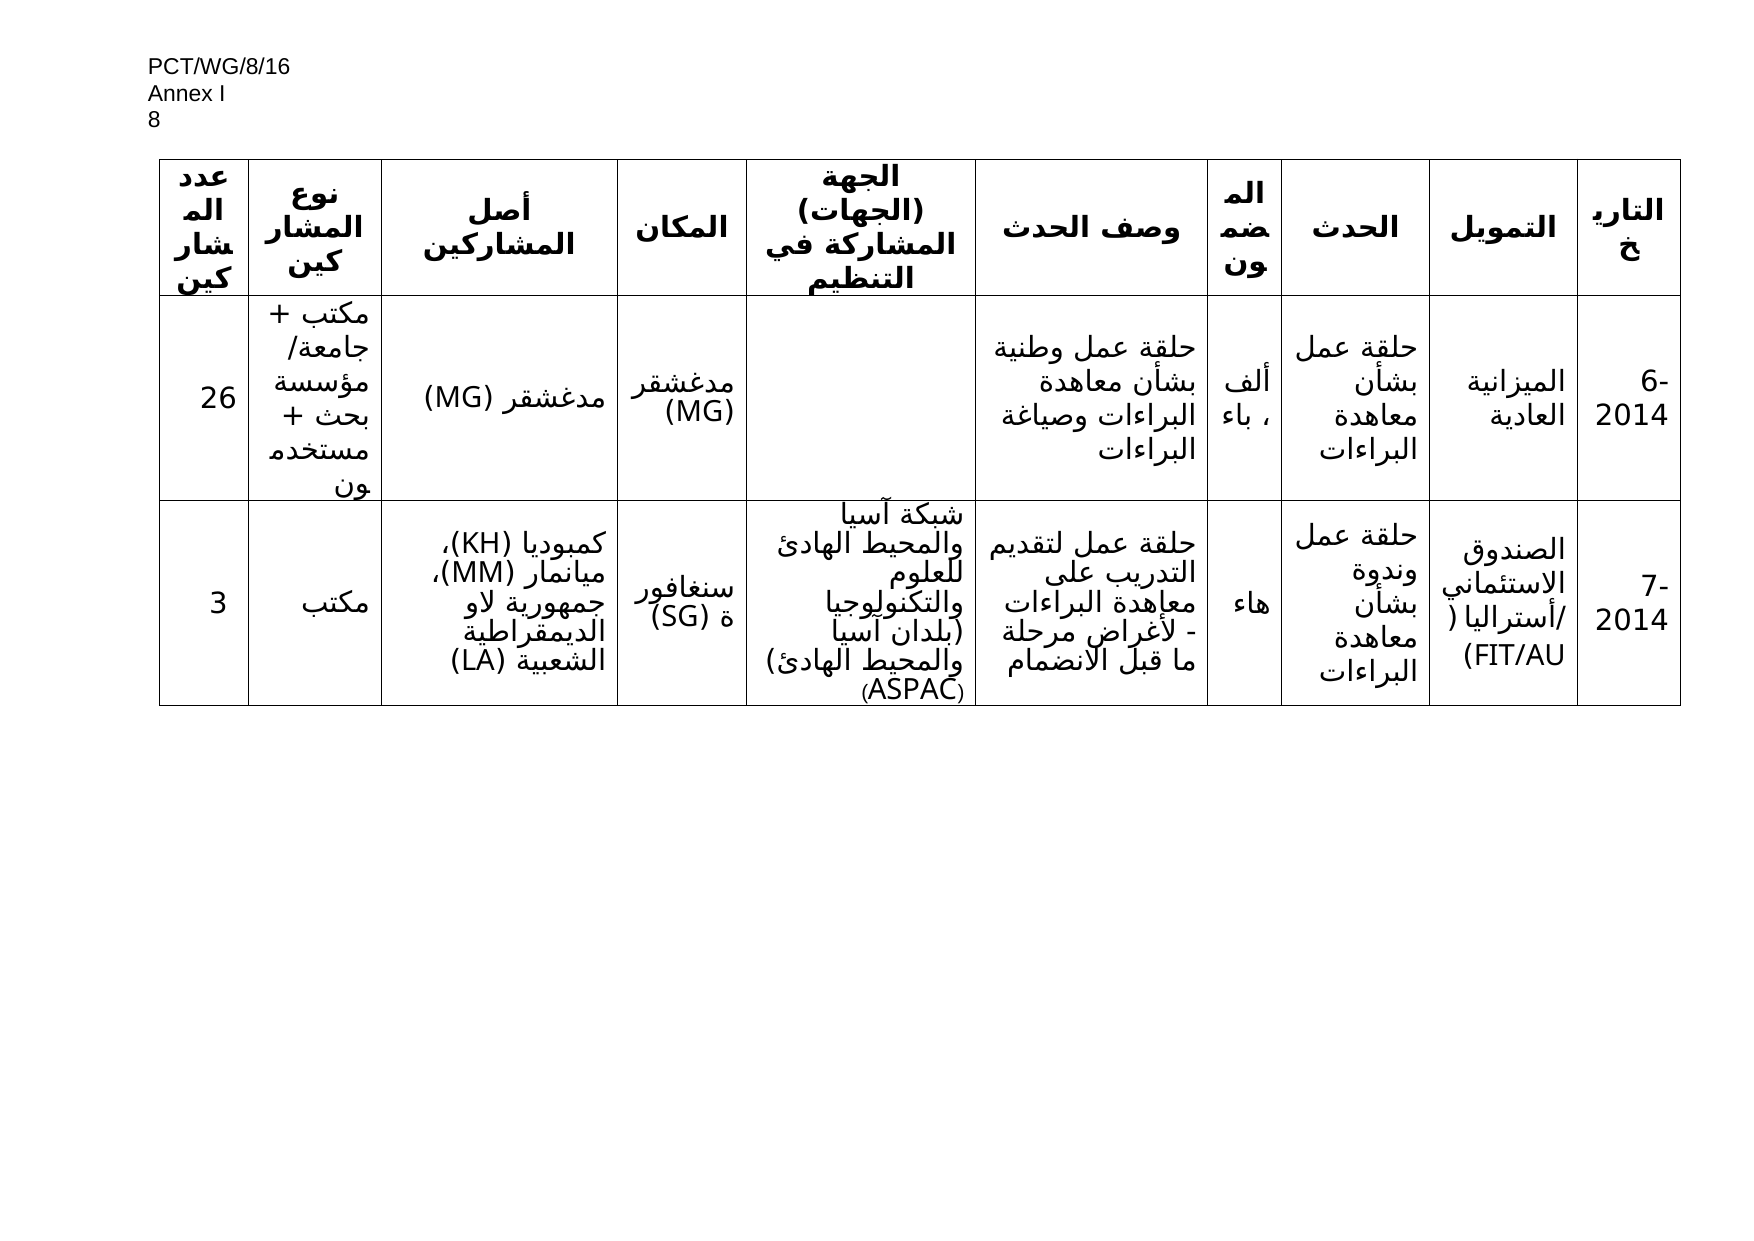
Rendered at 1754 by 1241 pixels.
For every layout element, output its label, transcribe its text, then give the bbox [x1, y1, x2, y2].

table_cell ألف، باء [1208, 296, 1281, 500]
table_cell 26 [160, 296, 248, 500]
table_cell حلقة عمل وندوة بشأن معاهدة البراءات [1282, 501, 1429, 705]
table_cell مدغشقر (MG) [618, 296, 746, 500]
table_header وصف الحدث [976, 160, 1207, 295]
table_cell حلقة عمل وطنية بشأن معاهدة البراءات وصياغة البراءات [976, 296, 1207, 500]
table_cell 6-2014 [1578, 296, 1680, 500]
table_cell سنغافورة (SG) [618, 501, 746, 705]
table_cell 3 [160, 501, 248, 705]
table_cell الصندوق الاستئماني/أستراليا (FIT/AU) [1430, 501, 1577, 705]
table_header التاريخ [1578, 160, 1680, 295]
table_header الحدث [1282, 160, 1429, 295]
table_cell مدغشقر (MG) [382, 296, 617, 500]
table_cell الميزانية العادية [1430, 296, 1577, 500]
table_cell حلقة عمل لتقديم التدريب على معاهدة البراءات - لأغراض مرحلة ما قبل الانضمام [976, 501, 1207, 705]
table_cell مكتب + جامعة/ مؤسسة بحث + مستخدمون [249, 296, 381, 500]
table_cell مكتب [249, 501, 381, 705]
table_cell [747, 296, 975, 500]
table_header المضمون [1208, 160, 1281, 295]
table_header أصل المشاركين [382, 160, 617, 295]
table_cell شبكة آسيا والمحيط الهادئ للعلوم والتكنولوجيا (بلدان آسيا والمحيط الهادئ) (ASPAC) [747, 501, 975, 705]
table_header الجهة (الجهات) المشاركة في التنظيم [747, 160, 975, 295]
table_header نوع المشاركين [249, 160, 381, 295]
table_header المكان [618, 160, 746, 295]
table_cell حلقة عمل بشأن معاهدة البراءات [1282, 296, 1429, 500]
table_header عدد المشاركين [160, 160, 248, 295]
table_header التمويل [1430, 160, 1577, 295]
table_cell كمبوديا (KH)، ميانمار (MM)، جمهورية لاو الديمقراطية الشعبية (LA) [382, 501, 617, 705]
table_cell 7-2014 [1578, 501, 1680, 705]
table_cell هاء [1208, 501, 1281, 705]
